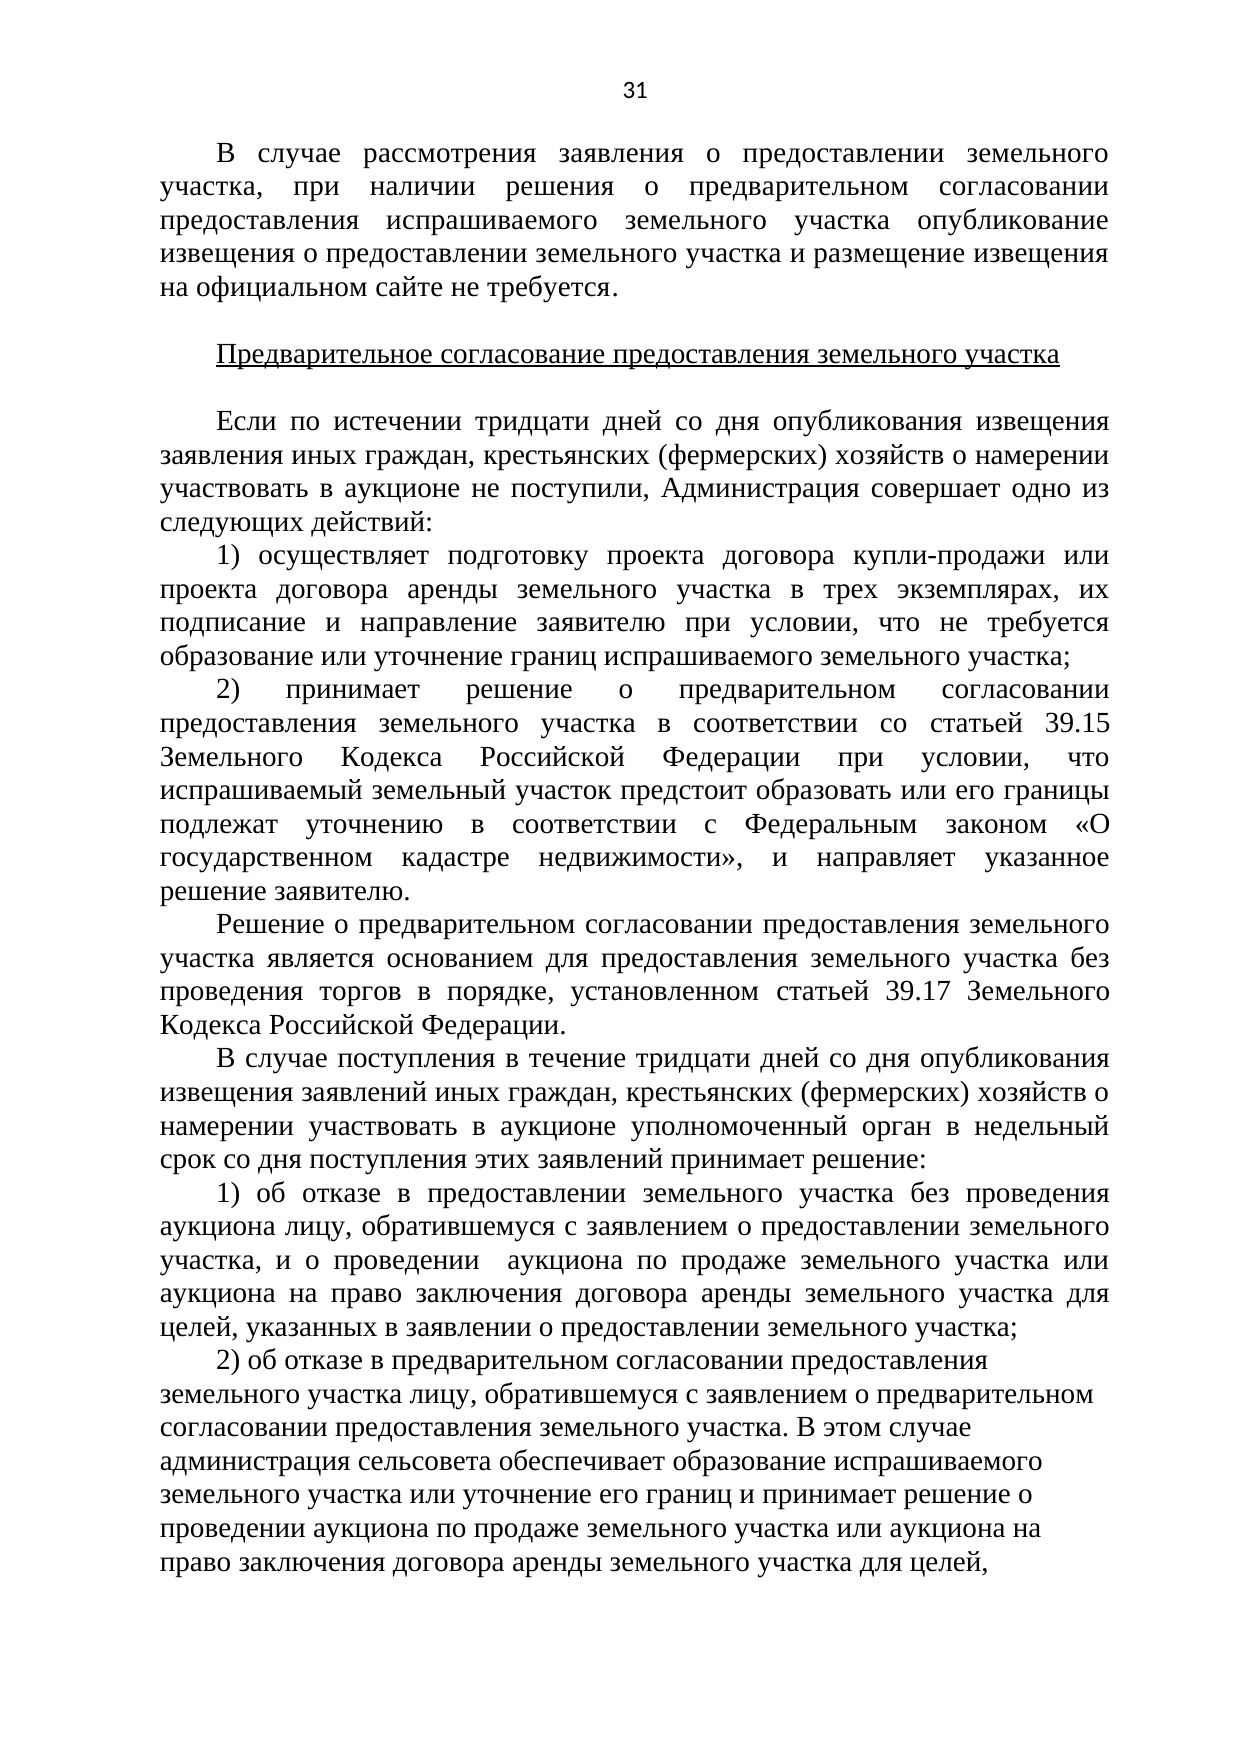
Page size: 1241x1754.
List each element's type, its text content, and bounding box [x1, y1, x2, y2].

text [159, 1342, 1110, 1577]
text Решение о предварительном согласовании предоставления земельного участка является основанием для предоставления земельного участка без проведения торгов в порядке, установленном статьей 39.17 Земельного Кодекса Российской Федерации. [159, 906, 1110, 1041]
text Если по истечении тридцати дней со дня опубликования извещения заявления иных граждан, крестьянских (фермерских) хозяйств о намерении участвовать в аукционе не поступили, Администрация совершает одно из следующих действий: [159, 403, 1110, 537]
text 1) об отказе в предоставлении земельного участка без проведения аукциона лицу, обратившемуся с заявлением о предоставлении земельного участка, и о проведении аукциона по продаже земельного участка или аукциона на право заключения договора аренды земельного участка для целей, указанных в заявлении о предоставлении земельного участка; [159, 1175, 1110, 1342]
text В случае поступления в течение тридцати дней со дня опубликования извещения заявлений иных граждан, крестьянских (фермерских) хозяйств о намерении участвовать в аукционе уполномоченный орган в недельный срок со дня поступления этих заявлений принимает решение: [159, 1041, 1110, 1175]
text 1) осуществляет подготовку проекта договора купли-продажи или проекта договора аренды земельного участка в трех экземплярах, их подписание и направление заявителю при условии, что не требуется образование или уточнение границ испрашиваемого земельного участка; [159, 537, 1110, 672]
text Предварительное согласование предоставления земельного участка [159, 336, 1110, 370]
text В случае рассмотрения заявления о предоставлении земельного участка, при наличии решения о предварительном согласовании предоставления испрашиваемого земельного участка опубликование извещения о предоставлении земельного участка и размещение извещения на официальном сайте не требуется. [159, 135, 1110, 303]
text 2) принимает решение о предварительном согласовании предоставления земельного участка в соответствии со статьей 39.15 Земельного Кодекса Российской Федерации при условии, что испрашиваемый земельный участок предстоит образовать или его границы подлежат уточнению в соответствии с Федеральным законом «О государственном кадастре недвижимости», и направляет указанное решение заявителю. [159, 672, 1110, 906]
